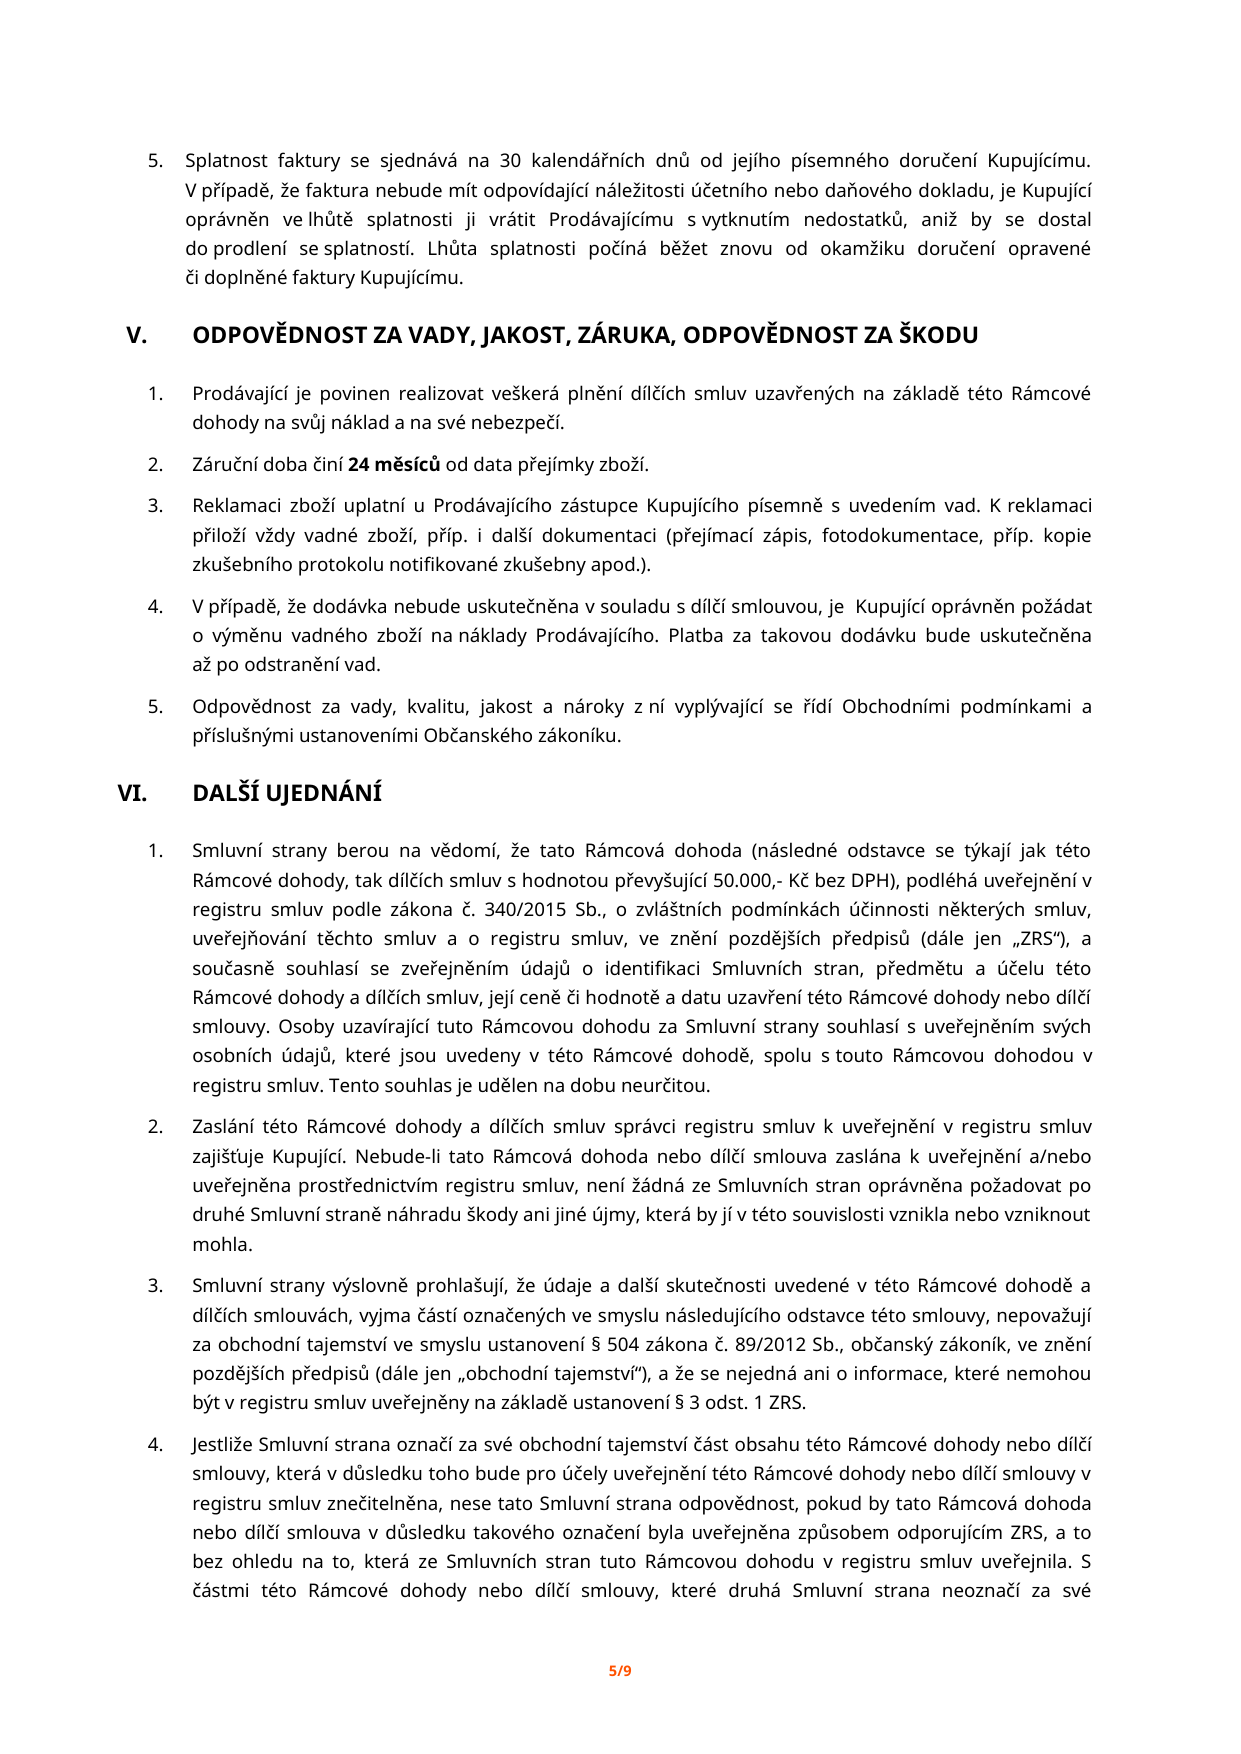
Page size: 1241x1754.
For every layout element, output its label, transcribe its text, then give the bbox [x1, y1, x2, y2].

list Smluvní strany berou na vědomí, že tato Rámcová dohoda (následné odstavce se týkají jak této Rámcové dohody, tak dílčích smluv s hodnotou převyšující 50.000,- Kč bez DPH), podléhá uveřejnění v registru smluv podle zákona č. 340/2015 Sb., o zvláštních podmínkách účinnosti některých smluv, uveřejňování těchto smluv a o registru smluv, ve znění pozdějších předpisů (dále jen „ZRS“), a současně souhlasí se zveřejněním údajů o identifikaci Smluvních stran, předmětu a účelu této Rámcové dohody a dílčích smluv, její ceně či hodnotě a datu uzavření této Rámcové dohody nebo dílčí smlouvy. Osoby uzavírající tuto Rámcovou dohodu za Smluvní strany souhlasí s uveřejněním svých osobních údajů, které jsou uvedeny v této Rámcové dohodě, spolu s touto Rámcovou dohodou v registru smluv. Tento souhlas je udělen na dobu neurčitou. [148, 838, 1093, 1097]
list V případě, že dodávka nebude uskutečněna v souladu s dílčí smlouvou, je Kupující oprávněn požádat o výměnu vadného zboží na náklady Prodávajícího. Platba za takovou dodávku bude uskutečněna až po odstranění vad. [148, 593, 1093, 677]
list Zaslání této Rámcové dohody a dílčích smluv správci registru smluv k uveřejnění v registru smluv zajišťuje Kupující. Nebude-li tato Rámcová dohoda nebo dílčí smlouva zaslána k uveřejnění a/nebo uveřejněna prostřednictvím registru smluv, není žádná ze Smluvních stran oprávněna požadovat po druhé Smluvní straně náhradu škody ani jiné újmy, která by jí v této souvislosti vznikla nebo vzniknout mohla. [148, 1114, 1093, 1256]
list Odpovědnost za vady, kvalitu, jakost a nároky z ní vyplývající se řídí Obchodními podmínkami a příslušnými ustanoveními Občanského zákoníku. [148, 693, 1093, 748]
list Záruční doba činí 24 měsíců od data přejímky zboží. [148, 451, 1093, 476]
subtitle Splatnost faktury se sjednává na 30 kalendářních dnů od jejího písemného doručení Kupujícímu. V případě, že faktura nebude mít odpovídající náležitosti účetního nebo daňového dokladu, je Kupující oprávněn ve lhůtě splatnosti ji vrátit Prodávajícímu s vytknutím nedostatků, aniž by se dostal do prodlení se splatností. Lhůta splatnosti počíná běžet znovu od okamžiku doručení opravené či doplněné faktury Kupujícímu. [148, 148, 1093, 290]
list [148, 1431, 1093, 1603]
list Reklamaci zboží uplatní u Prodávajícího zástupce Kupujícího písemně s uvedením vad. K reklamaci přiloží vždy vadné zboží, příp. i další dokumentaci (přejímací zápis, fotodokumentace, příp. kopie zkušebního protokolu notifikované zkušebny apod.). [148, 493, 1093, 577]
list Prodávající je povinen realizovat veškerá plnění dílčích smluv uzavřených na základě této Rámcové dohody na svůj náklad a na své nebezpečí. [148, 380, 1093, 435]
list DALŠÍ UJEDNÁNÍ [148, 777, 1093, 808]
list ODPOVĚDNOST ZA VADY, JAKOST, ZÁRUKA, ODPOVĚDNOST ZA ŠKODU [148, 319, 1093, 350]
list Smluvní strany výslovně prohlašují, že údaje a další skutečnosti uvedené v této Rámcové dohodě a dílčích smlouvách, vyjma částí označených ve smyslu následujícího odstavce této smlouvy, nepovažují za obchodní tajemství ve smyslu ustanovení § 504 zákona č. 89/2012 Sb., občanský zákoník, ve znění pozdějších předpisů (dále jen „obchodní tajemství“), a že se nejedná ani o informace, které nemohou být v registru smluv uveřejněny na základě ustanovení § 3 odst. 1 ZRS. [148, 1273, 1093, 1415]
